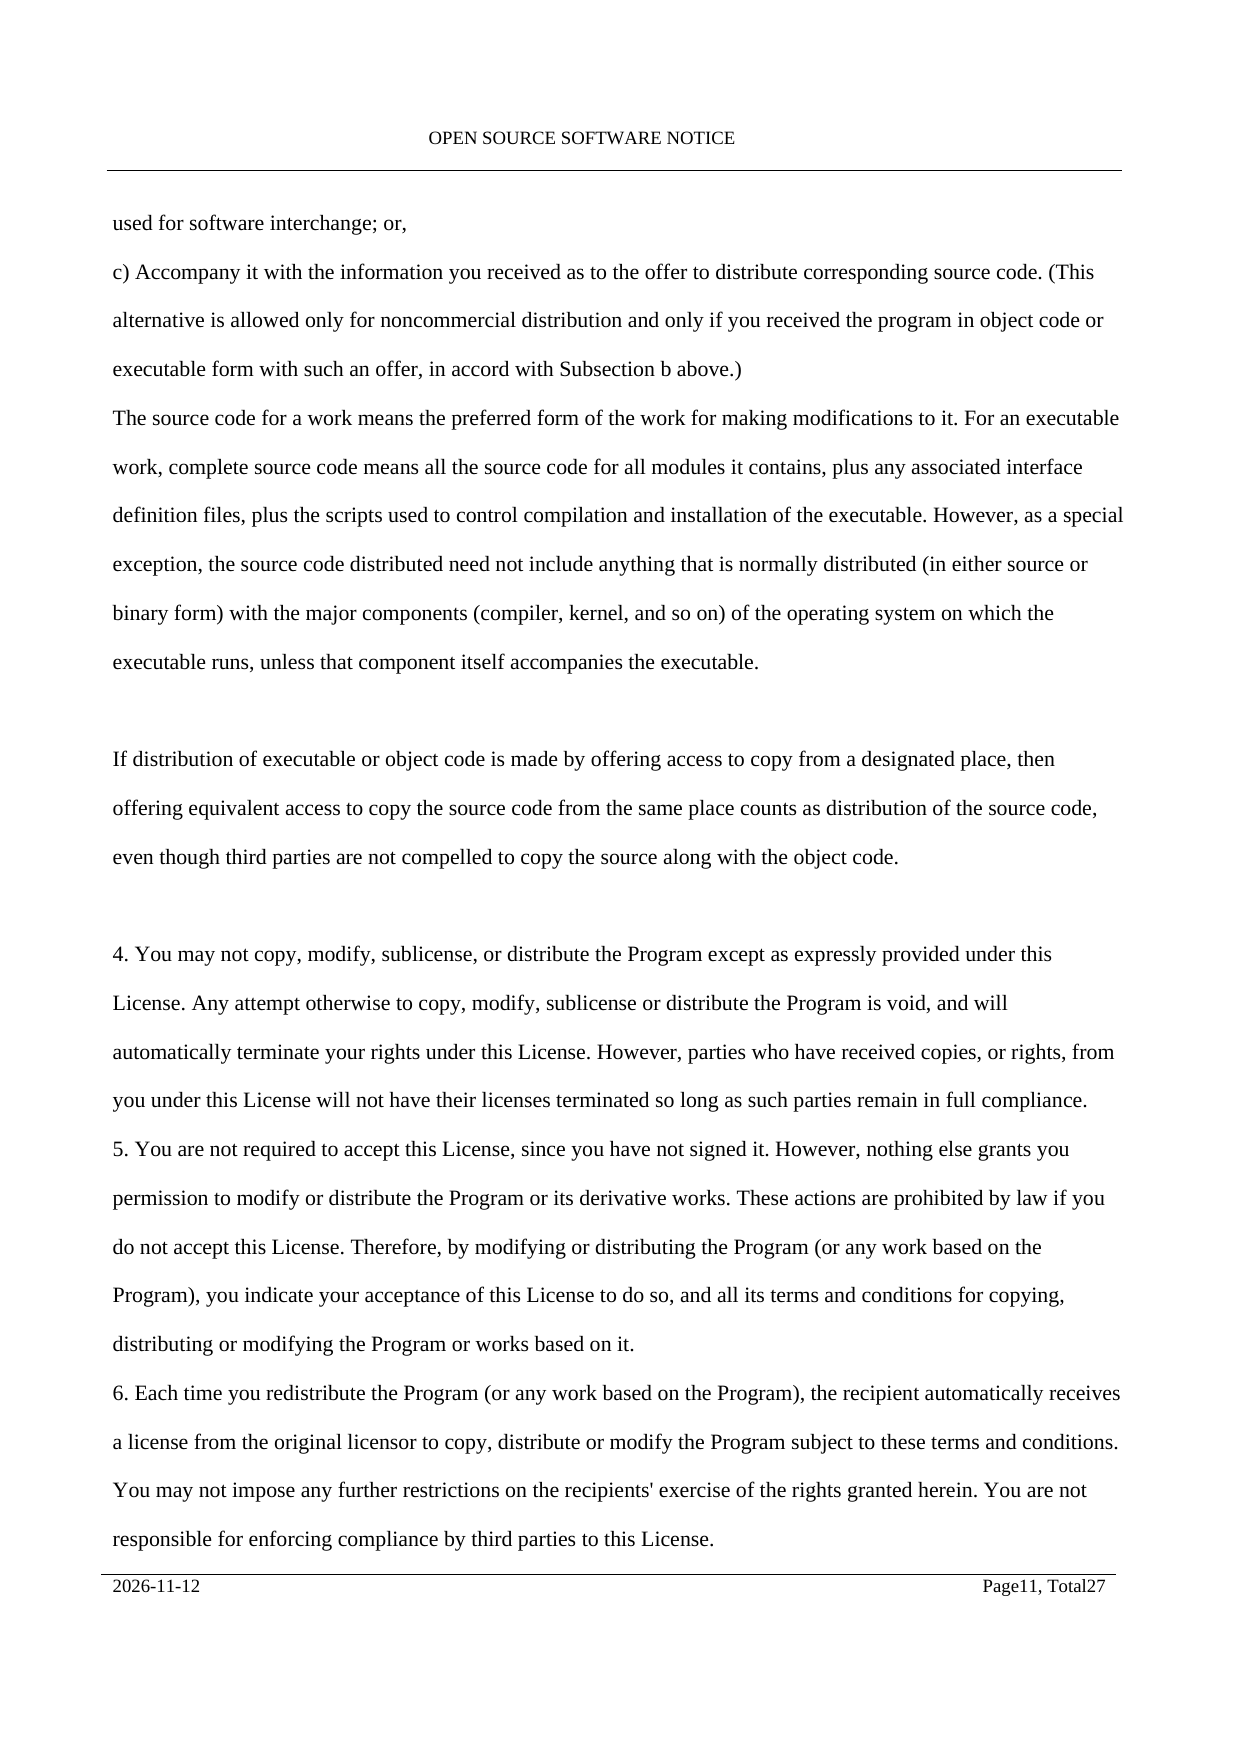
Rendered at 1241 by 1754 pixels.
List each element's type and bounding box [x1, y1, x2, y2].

text [112, 206, 1128, 1555]
